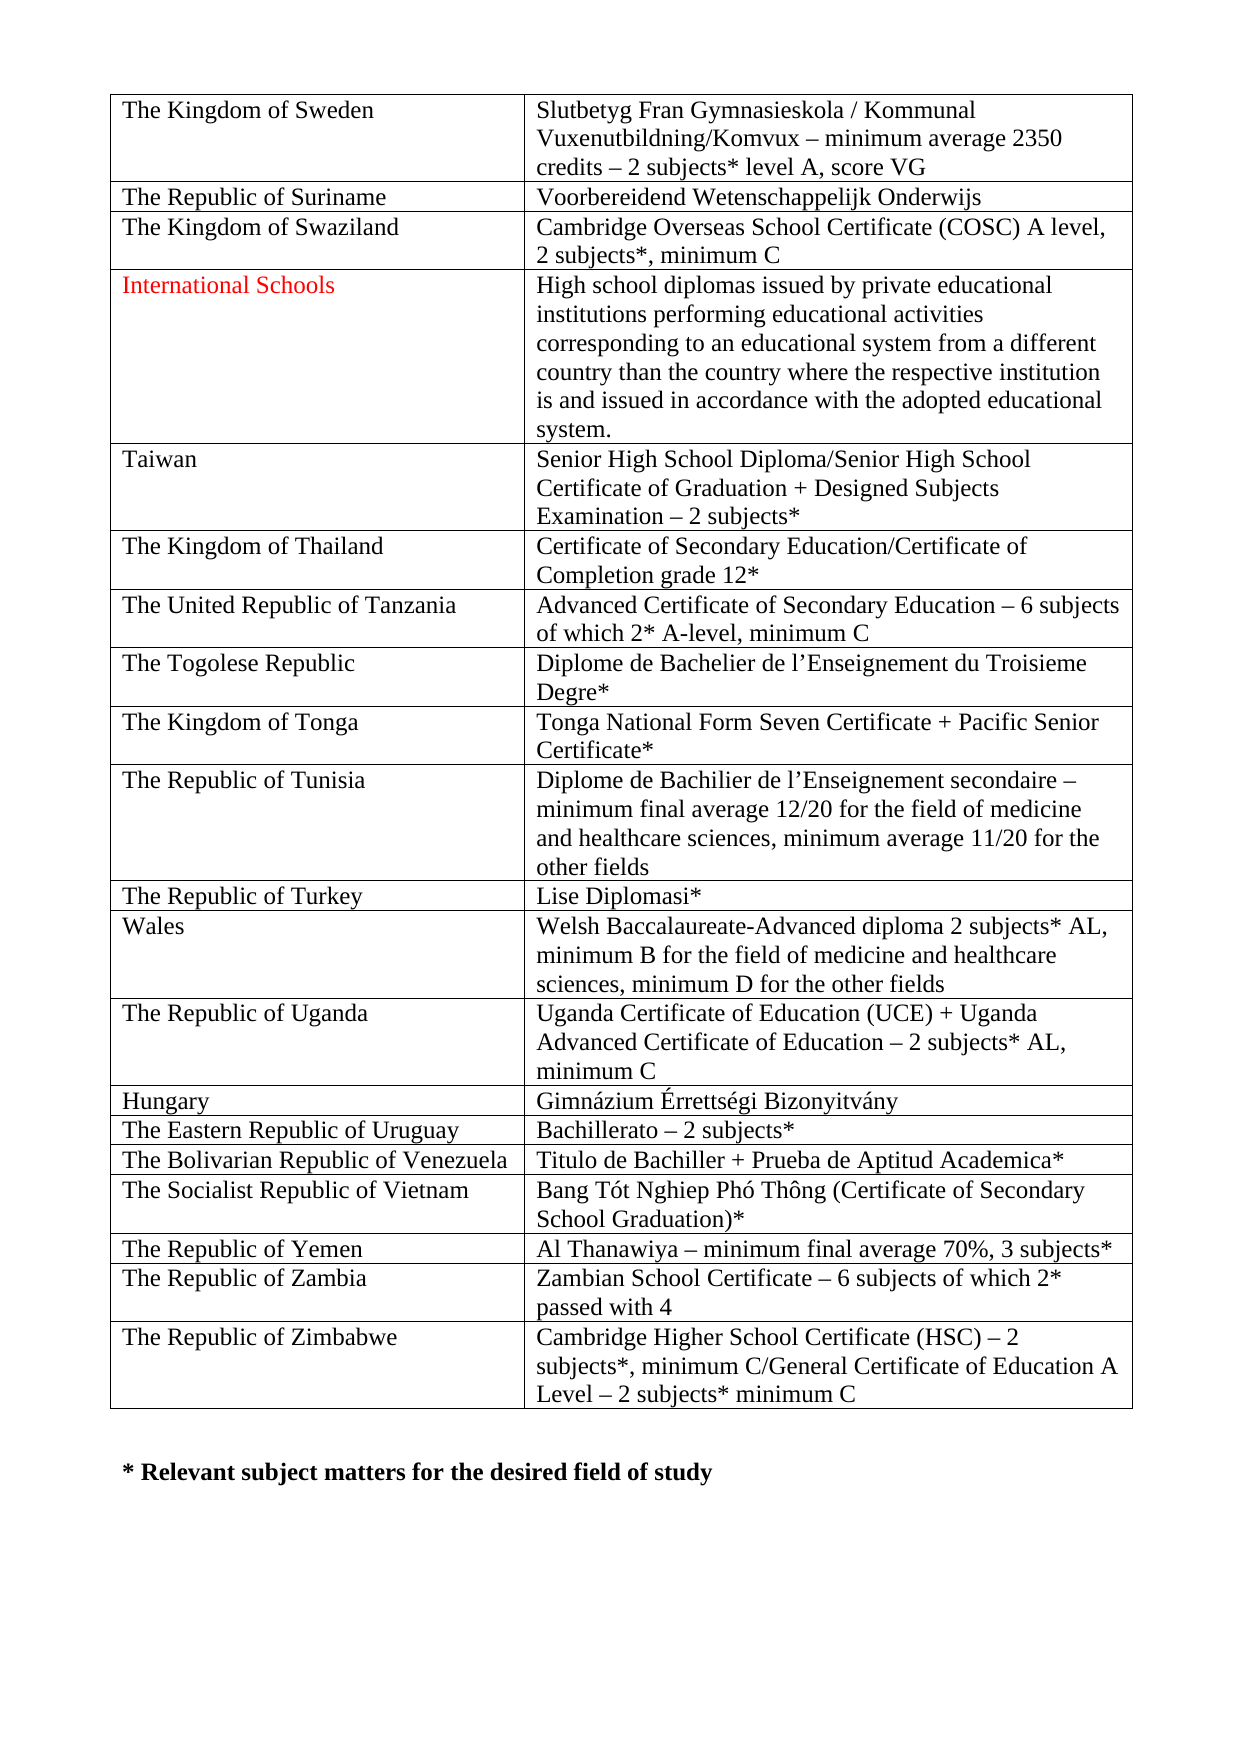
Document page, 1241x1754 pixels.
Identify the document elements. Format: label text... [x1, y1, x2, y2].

table_cell The Socialist Republic of Vietnam [111, 1175, 524, 1233]
table_cell Senior High School Diploma/Senior High School Certificate of Graduation + Designed Subjects Examination – 2 subjects* [525, 444, 1132, 530]
table_cell The Kingdom of Tonga [111, 707, 524, 764]
table_cell Titulo de Bachiller + Prueba de Aptitud Academica* [525, 1145, 1132, 1174]
table_cell The Kingdom of Sweden [111, 95, 524, 181]
table_cell The Republic of Tunisia [111, 765, 524, 880]
table_cell The Togolese Republic [111, 648, 524, 706]
table_cell Slutbetyg Fran Gymnasieskola / Kommunal Vuxenutbildning/Komvux – minimum average 2350 credits – 2 subjects* level A, score VG [525, 95, 1132, 181]
table_cell Zambian School Certificate – 6 subjects of which 2* passed with 4 [525, 1264, 1132, 1321]
table_cell Hungary [111, 1086, 524, 1114]
table_cell Welsh Baccalaureate-Advanced diploma 2 subjects* AL, minimum B for the field of medicine and healthcare sciences, minimum D for the other fields [525, 911, 1132, 997]
table_cell The Kingdom of Thailand [111, 531, 524, 589]
table_cell The Eastern Republic of Uruguay [111, 1116, 524, 1144]
table_cell The Republic of Uganda [111, 999, 524, 1085]
table_cell Cambridge Higher School Certificate (HSC) – 2 subjects*, minimum C/General Certificate of Education A Level – 2 subjects* minimum C [525, 1322, 1132, 1408]
table_cell Bachillerato – 2 subjects* [525, 1116, 1132, 1144]
text * Relevant subject matters for the desired field of study [122, 1457, 1162, 1486]
table_cell High school diplomas issued by private educational institutions performing educational activities corresponding to an educational system from a different country than the country where the respective institution is and issued in accordance with the adopted educational system. [525, 270, 1132, 443]
table_cell Diplome de Bachilier de l’Enseignement secondaire – minimum final average 12/20 for the field of medicine and healthcare sciences, minimum average 11/20 for the other fields [525, 765, 1132, 880]
table_cell Bang Tót Nghiep Phó Thông (Certificate of Secondary School Graduation)* [525, 1175, 1132, 1233]
table_cell Voorbereidend Wetenschappelijk Onderwijs [525, 182, 1132, 211]
table_cell The Republic of Zimbabwe [111, 1322, 524, 1408]
table_cell The Republic of Suriname [111, 182, 524, 211]
table_cell Uganda Certificate of Education (UCE) + Uganda Advanced Certificate of Education – 2 subjects* AL, minimum C [525, 999, 1132, 1085]
table_cell Lise Diplomasi* [525, 881, 1132, 910]
table_cell Advanced Certificate of Secondary Education – 6 subjects of which 2* A-level, minimum C [525, 590, 1132, 647]
table_cell The Republic of Yemen [111, 1234, 524, 1262]
table_cell Tonga National Form Seven Certificate + Pacific Senior Certificate* [525, 707, 1132, 764]
table_cell The Kingdom of Swaziland [111, 212, 524, 269]
table_cell International Schools [111, 270, 524, 443]
table_cell The Bolivarian Republic of Venezuela [111, 1145, 524, 1174]
table_cell Certificate of Secondary Education/Certificate of Completion grade 12* [525, 531, 1132, 589]
table_cell Gimnázium Érrettségi Bizonyitvány [525, 1086, 1132, 1114]
table_cell The Republic of Zambia [111, 1264, 524, 1321]
table_cell The Republic of Turkey [111, 881, 524, 910]
table_cell Taiwan [111, 444, 524, 530]
table_cell Wales [111, 911, 524, 997]
table_cell The United Republic of Tanzania [111, 590, 524, 647]
table_cell Diplome de Bachelier de l’Enseignement du Troisieme Degre* [525, 648, 1132, 706]
table_cell Al Thanawiya – minimum final average 70%, 3 subjects* [525, 1234, 1132, 1262]
table_cell Cambridge Overseas School Certificate (COSC) A level, 2 subjects*, minimum C [525, 212, 1132, 269]
